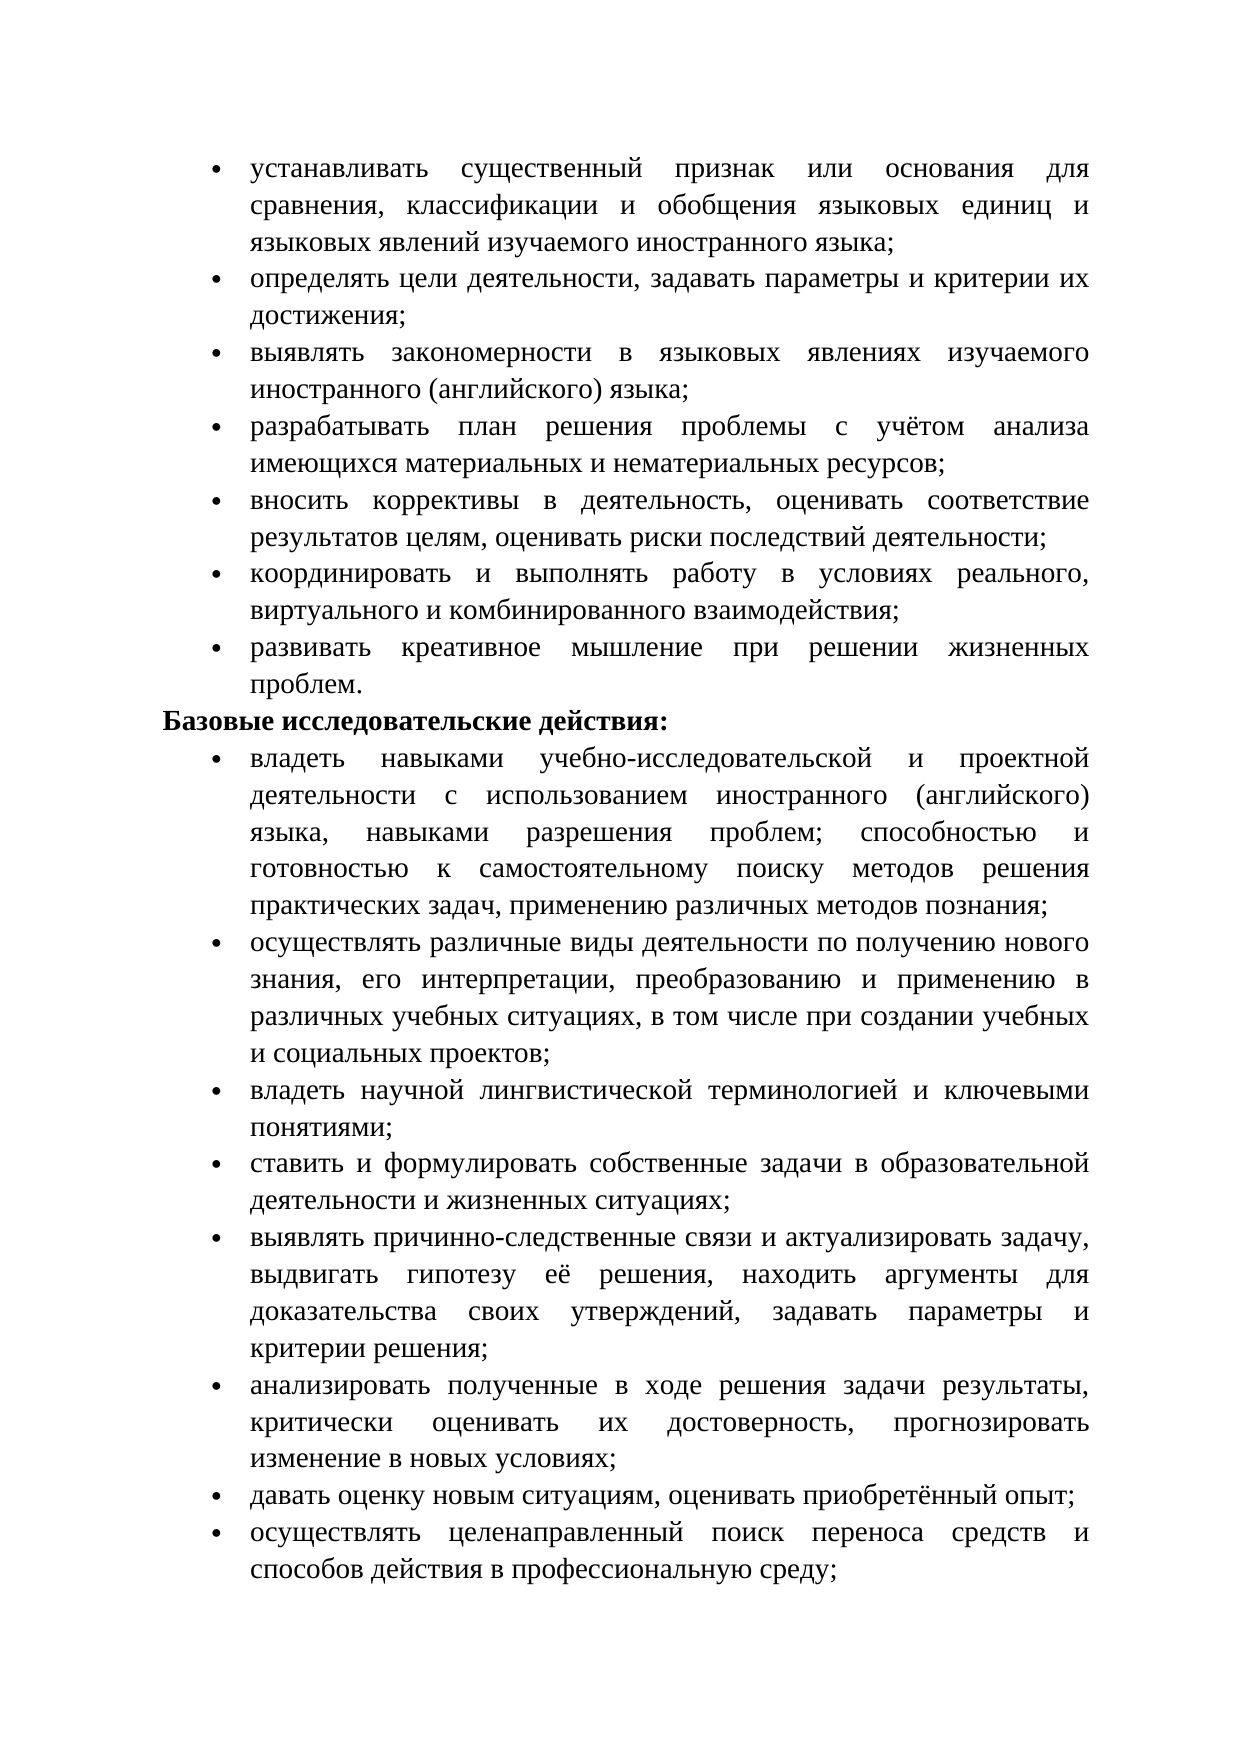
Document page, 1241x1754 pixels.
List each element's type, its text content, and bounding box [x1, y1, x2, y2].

list выявлять причинно-следственные связи и актуализировать задачу, выдвигать гипотезу её решения, находить аргументы для доказательства своих утверждений, задавать параметры и критерии решения; [212, 1219, 1090, 1363]
list анализировать полученные в ходе решения задачи результаты, критически оценивать их достоверность, прогнозировать изменение в новых условиях; [212, 1367, 1090, 1474]
list осуществлять целенаправленный поиск переноса средств и способов действия в профессиональную среду; [212, 1514, 1090, 1585]
list разрабатывать план решения проблемы с учётом анализа имеющихся материальных и нематериальных ресурсов; [212, 408, 1090, 478]
list владеть научной лингвистической терминологией и ключевыми понятиями; [212, 1072, 1090, 1142]
list выявлять закономерности в языковых явлениях изучаемого иностранного (английского) языка; [212, 334, 1090, 405]
list развивать креативное мышление при решении жизненных проблем. [212, 629, 1090, 700]
list владеть навыками учебно-исследовательской и проектной деятельности с использованием иностранного (английского) языка, навыками разрешения проблем; способностью и готовностью к самостоятельному поиску методов решения практических задач, применению различных методов познания; [212, 740, 1090, 921]
text Базовые исследовательские действия: [162, 703, 1090, 737]
list координировать и выполнять работу в условиях реального, виртуального и комбинированного взаимодействия; [212, 556, 1090, 626]
list вносить коррективы в деятельность, оценивать соответствие результатов целям, оценивать риски последствий деятельности; [212, 482, 1090, 552]
list ставить и формулировать собственные задачи в образовательной деятельности и жизненных ситуациях; [212, 1146, 1090, 1216]
list осуществлять различные виды деятельности по получению нового знания, его интерпретации, преобразованию и применению в различных учебных ситуациях, в том числе при создании учебных и социальных проектов; [212, 924, 1090, 1068]
list давать оценку новым ситуациям, оценивать приобретённый опыт; [212, 1477, 1090, 1511]
list устанавливать существенный признак или основания для сравнения, классификации и обобщения языковых единиц и языковых явлений изучаемого иностранного языка; [212, 150, 1090, 257]
list определять цели деятельности, задавать параметры и критерии их достижения; [212, 261, 1090, 331]
